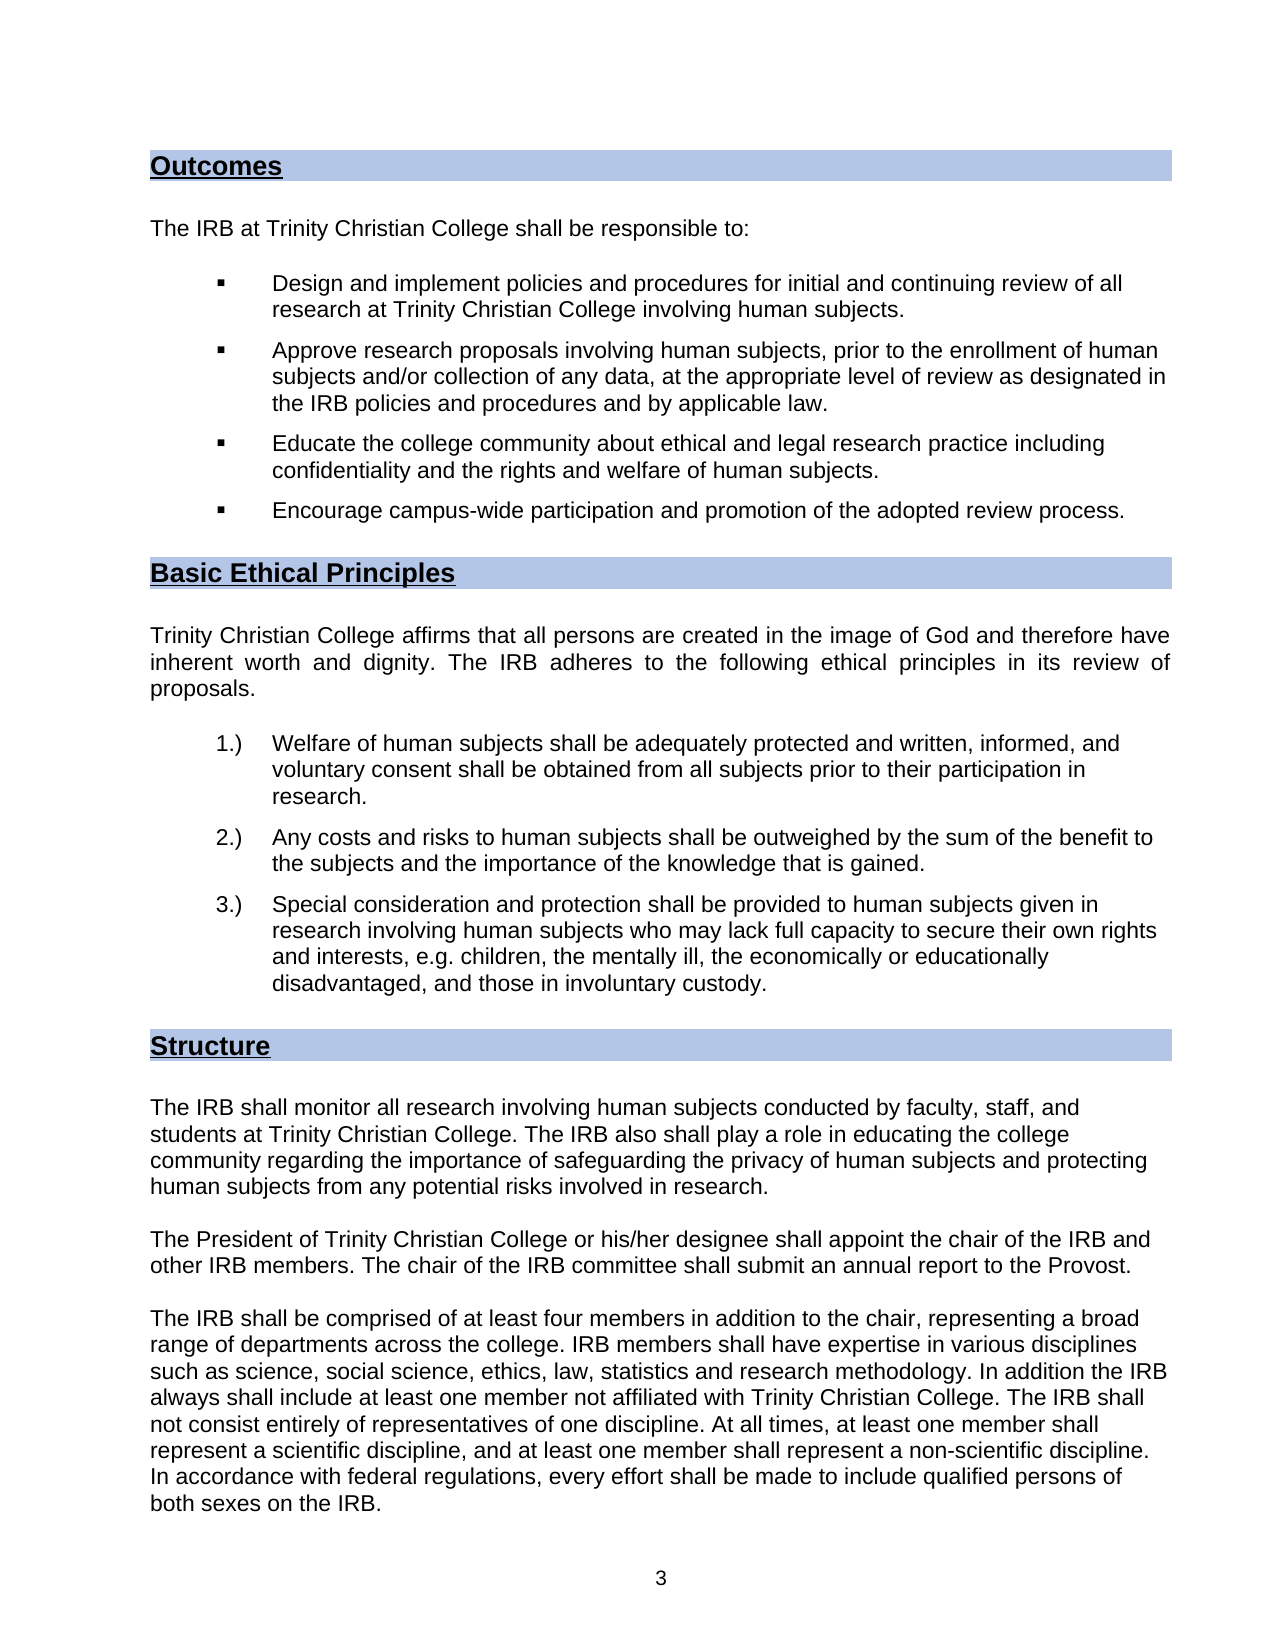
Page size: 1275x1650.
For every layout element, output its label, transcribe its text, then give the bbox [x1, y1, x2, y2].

text Outcomes [150, 150, 1172, 181]
text The President of Trinity Christian College or his/her designee shall appoint the chair of the IRB and other IRB members. The chair of the IRB committee shall submit an annual report to the Provost. [150, 1226, 1172, 1279]
list Approve research proposals involving human subjects, prior to the enrollment of human subjects and/or collection of any data, at the appropriate level of review as designated in the IRB policies and procedures and by applicable law. [216, 337, 1172, 416]
text The IRB shall monitor all research involving human subjects conducted by faculty, staff, and students at Trinity Christian College. The IRB also shall play a role in educating the college community regarding the importance of safeguarding the privacy of human subjects and protecting human subjects from any potential risks involved in research. [150, 1094, 1172, 1200]
list Design and implement policies and procedures for initial and continuing review of all research at Trinity Christian College involving human subjects. [216, 270, 1172, 323]
text Trinity Christian College affirms that all persons are created in the image of God and therefore have inherent worth and dignity. The IRB adheres to the following ethical principles in its review of proposals. [150, 622, 1172, 701]
list Special consideration and protection shall be provided to human subjects given in research involving human subjects who may lack full capacity to secure their own rights and interests, e.g. children, the mentally ill, the economically or educationally disadvantaged, and those in involuntary custody. [216, 891, 1172, 996]
text Basic Ethical Principles [150, 557, 1172, 589]
list Any costs and risks to human subjects shall be outweighed by the sum of the benefit to the subjects and the importance of the knowledge that is gained. [216, 823, 1172, 876]
list Educate the college community about ethical and legal research practice including confidentiality and the rights and welfare of human subjects. [216, 430, 1172, 483]
text The IRB shall be comprised of at least four members in addition to the chair, representing a broad range of departments across the college. IRB members shall have expertise in various disciplines such as science, social science, ethics, law, statistics and research methodology. In addition the IRB always shall include at least one member not affiliated with Trinity Christian College. The IRB shall not consist entirely of representatives of one discipline. At all times, at least one member shall represent a scientific discipline, and at least one member shall represent a non-scientific discipline. In accordance with federal regulations, every effort shall be made to include qualified persons of both sexes on the IRB. [150, 1305, 1172, 1516]
list Encourage campus-wide participation and promotion of the adopted review process. [216, 497, 1172, 524]
list Welfare of human subjects shall be adequately protected and written, informed, and voluntary consent shall be obtained from all subjects prior to their participation in research. [216, 730, 1172, 809]
text Structure [150, 1029, 1172, 1061]
text The IRB at Trinity Christian College shall be responsible to: [150, 215, 1172, 241]
